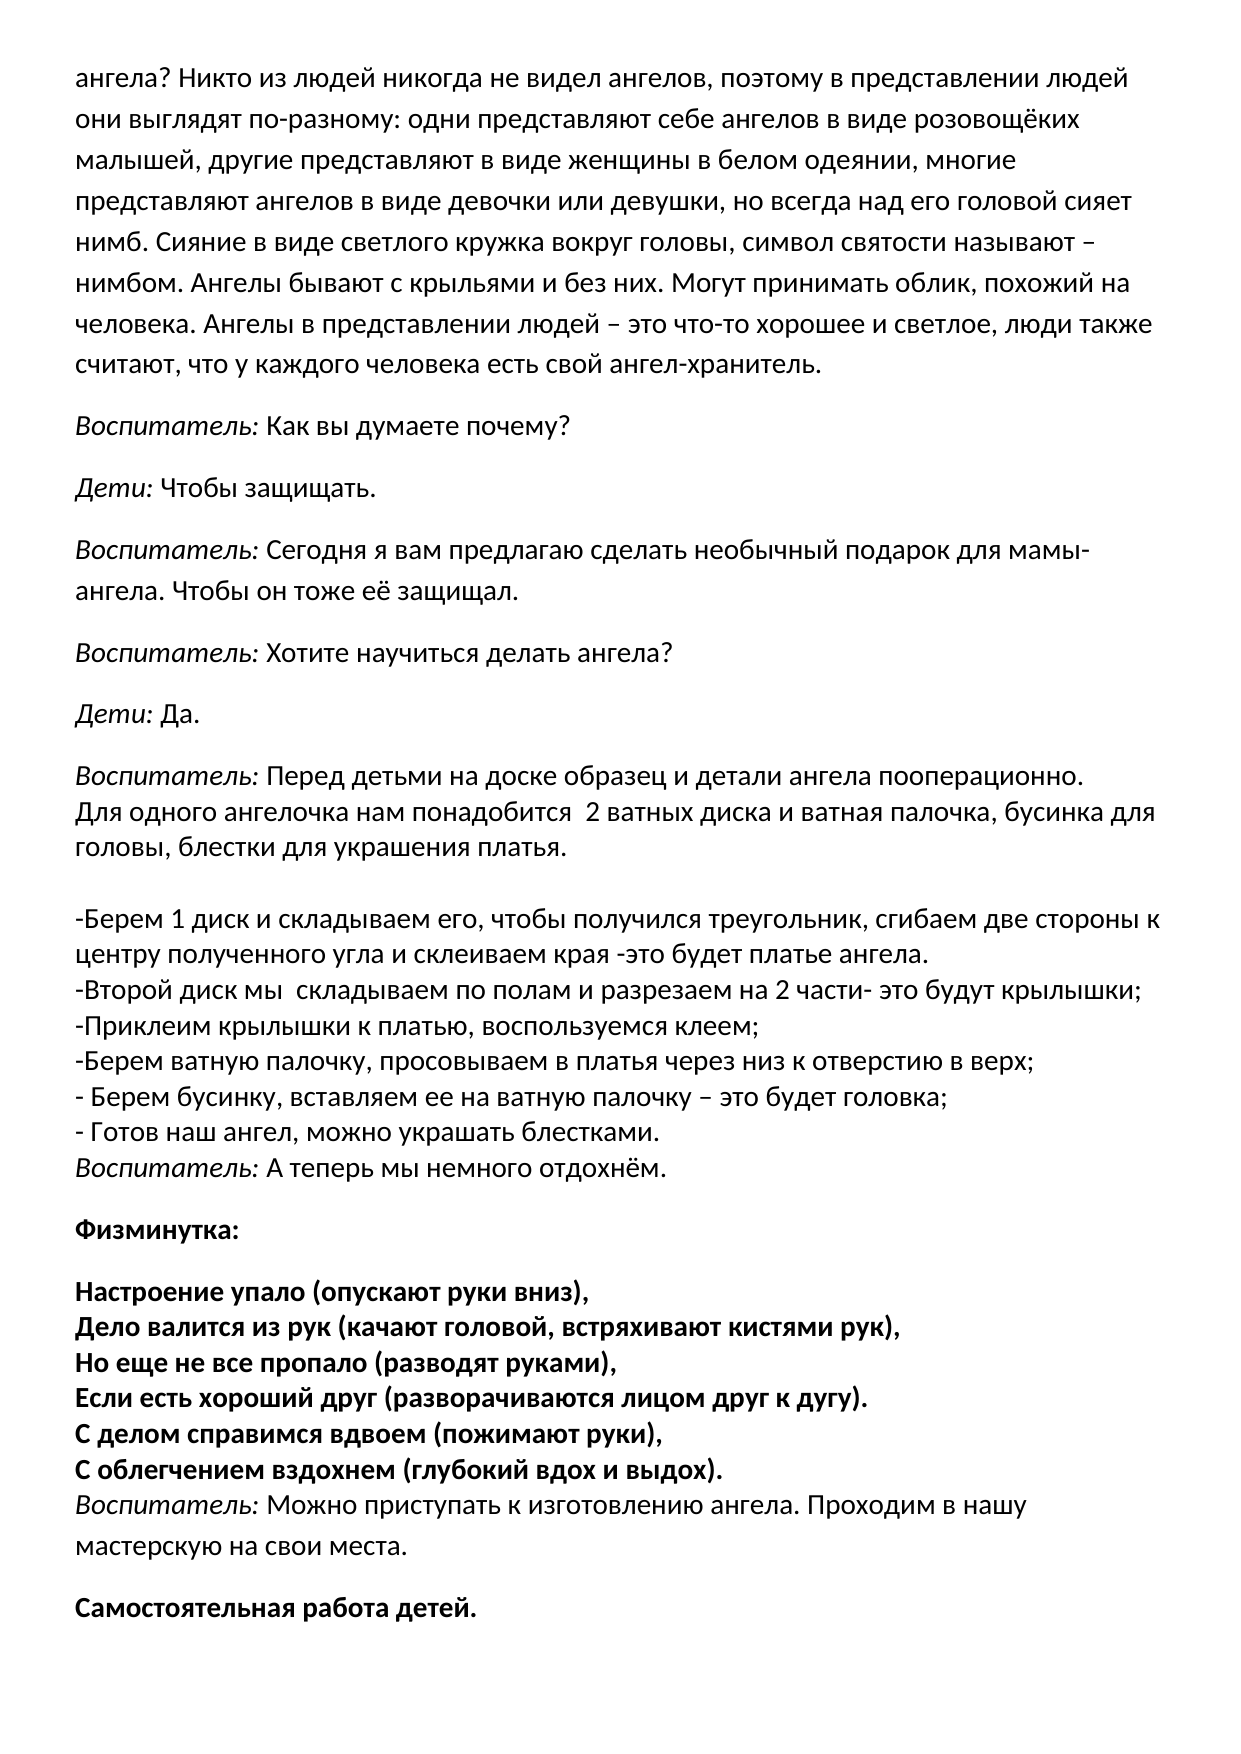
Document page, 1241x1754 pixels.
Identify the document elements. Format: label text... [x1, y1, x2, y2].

text С делом справимся вдвоем (пожимают руки), [75, 1415, 1165, 1451]
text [75, 59, 1165, 381]
text Настроение упало (опускают руки вниз), [75, 1273, 1165, 1308]
text Воспитатель: Перед детьми на доске образец и детали ангела пооперационно. [75, 757, 1165, 793]
text Физминутка: [75, 1211, 1165, 1246]
text Самостоятельная работа детей. [75, 1589, 1165, 1625]
text Если есть хороший друг (разворачиваются лицом друг к дугу). [75, 1379, 1165, 1415]
text Воспитатель: Можно приступать к изготовлению ангела. Проходим в нашу мастерскую на свои места. [75, 1486, 1165, 1563]
text Дети: Да. [75, 695, 1165, 731]
text Дело валится из рук (качают головой, встряхивают кистями рук), [75, 1308, 1165, 1344]
text Воспитатель: Как вы думаете почему? [75, 407, 1165, 443]
text Воспитатель: Хотите научиться делать ангела? [75, 634, 1165, 669]
text Воспитатель: А теперь мы немного отдохнём. [75, 1149, 1165, 1185]
text Но еще не все пропало (разводят руками), [75, 1344, 1165, 1379]
text Для одного ангелочка нам понадобится 2 ватных диска и ватная палочка, бусинка для головы, блестки для украшения платья. [75, 793, 1165, 864]
text Воспитатель: Сегодня я вам предлагаю сделать необычный подарок для мамы- ангела. Чтобы он тоже её защищал. [75, 531, 1165, 607]
text -Берем ватную палочку, просовываем в платья через низ к отверстию в верх; [75, 1042, 1165, 1078]
text С облегчением вздохнем (глубокий вдох и выдох). [75, 1451, 1165, 1486]
text -Приклеим крылышки к платью, воспользуемся клеем; [75, 1007, 1165, 1042]
text - Готов наш ангел, можно украшать блестками. [75, 1113, 1165, 1149]
text -Второй диск мы складываем по полам и разрезаем на 2 части- это будут крылышки; [75, 971, 1165, 1007]
text Дети: Чтобы защищать. [75, 469, 1165, 505]
text -Берем 1 диск и складываем его, чтобы получился треугольник, сгибаем две стороны к центру полученного угла и склеиваем края -это будет платье ангела. [75, 900, 1165, 971]
text - Берем бусинку, вставляем ее на ватную палочку – это будет головка; [75, 1078, 1165, 1113]
